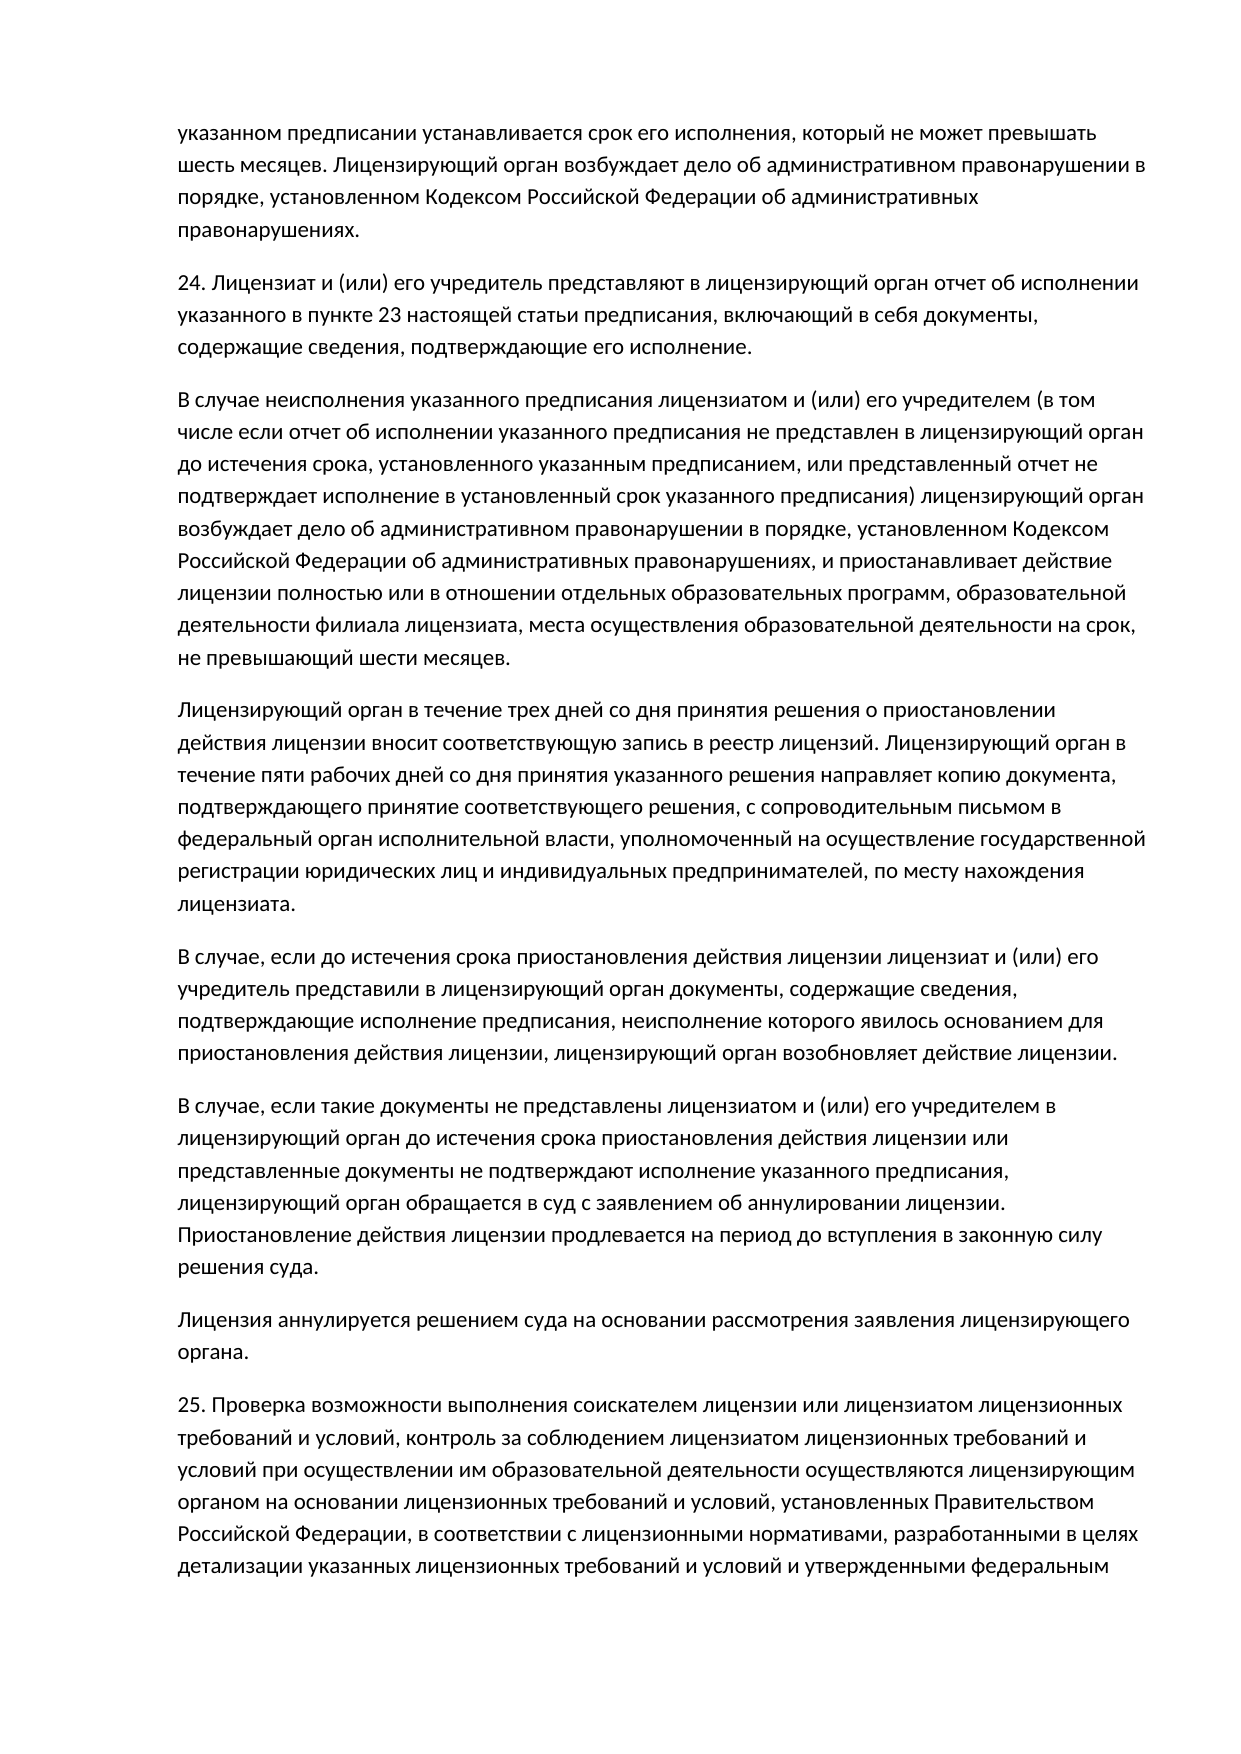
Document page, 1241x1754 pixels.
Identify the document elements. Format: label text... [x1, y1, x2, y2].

text 24. Лицензиат и (или) его учредитель представляют в лицензирующий орган отчет об исполнении указанного в пункте 23 настоящей статьи предписания, включающий в себя документы, содержащие сведения, подтверждающие его исполнение. [177, 268, 1152, 360]
text Лицензия аннулируется решением суда на основании рассмотрения заявления лицензирующего органа. [177, 1305, 1152, 1366]
text Лицензирующий орган в течение трех дней со дня принятия решения о приостановлении действия лицензии вносит соответствующую запись в реестр лицензий. Лицензирующий орган в течение пяти рабочих дней со дня принятия указанного решения направляет копию документа, подтверждающего принятие соответствующего решения, с сопроводительным письмом в федеральный орган исполнительной власти, уполномоченный на осуществление государственной регистрации юридических лиц и индивидуальных предпринимателей, по месту нахождения лицензиата. [177, 696, 1152, 917]
text В случае, если такие документы не представлены лицензиатом и (или) его учредителем в лицензирующий орган до истечения срока приостановления действия лицензии или представленные документы не подтверждают исполнение указанного предписания, лицензирующий орган обращается в суд с заявлением об аннулировании лицензии. Приостановление действия лицензии продлевается на период до вступления в законную силу решения суда. [177, 1091, 1152, 1280]
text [177, 118, 1152, 243]
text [177, 1391, 1152, 1579]
text В случае, если до истечения срока приостановления действия лицензии лицензиат и (или) его учредитель представили в лицензирующий орган документы, содержащие сведения, подтверждающие исполнение предписания, неисполнение которого явилось основанием для приостановления действия лицензии, лицензирующий орган возобновляет действие лицензии. [177, 942, 1152, 1066]
text В случае неисполнения указанного предписания лицензиатом и (или) его учредителем (в том числе если отчет об исполнении указанного предписания не представлен в лицензирующий орган до истечения срока, установленного указанным предписанием, или представленный отчет не подтверждает исполнение в установленный срок указанного предписания) лицензирующий орган возбуждает дело об административном правонарушении в порядке, установленном Кодексом Российской Федерации об административных правонарушениях, и приостанавливает действие лицензии полностью или в отношении отдельных образовательных программ, образовательной деятельности филиала лицензиата, места осуществления образовательной деятельности на срок, не превышающий шести месяцев. [177, 385, 1152, 671]
